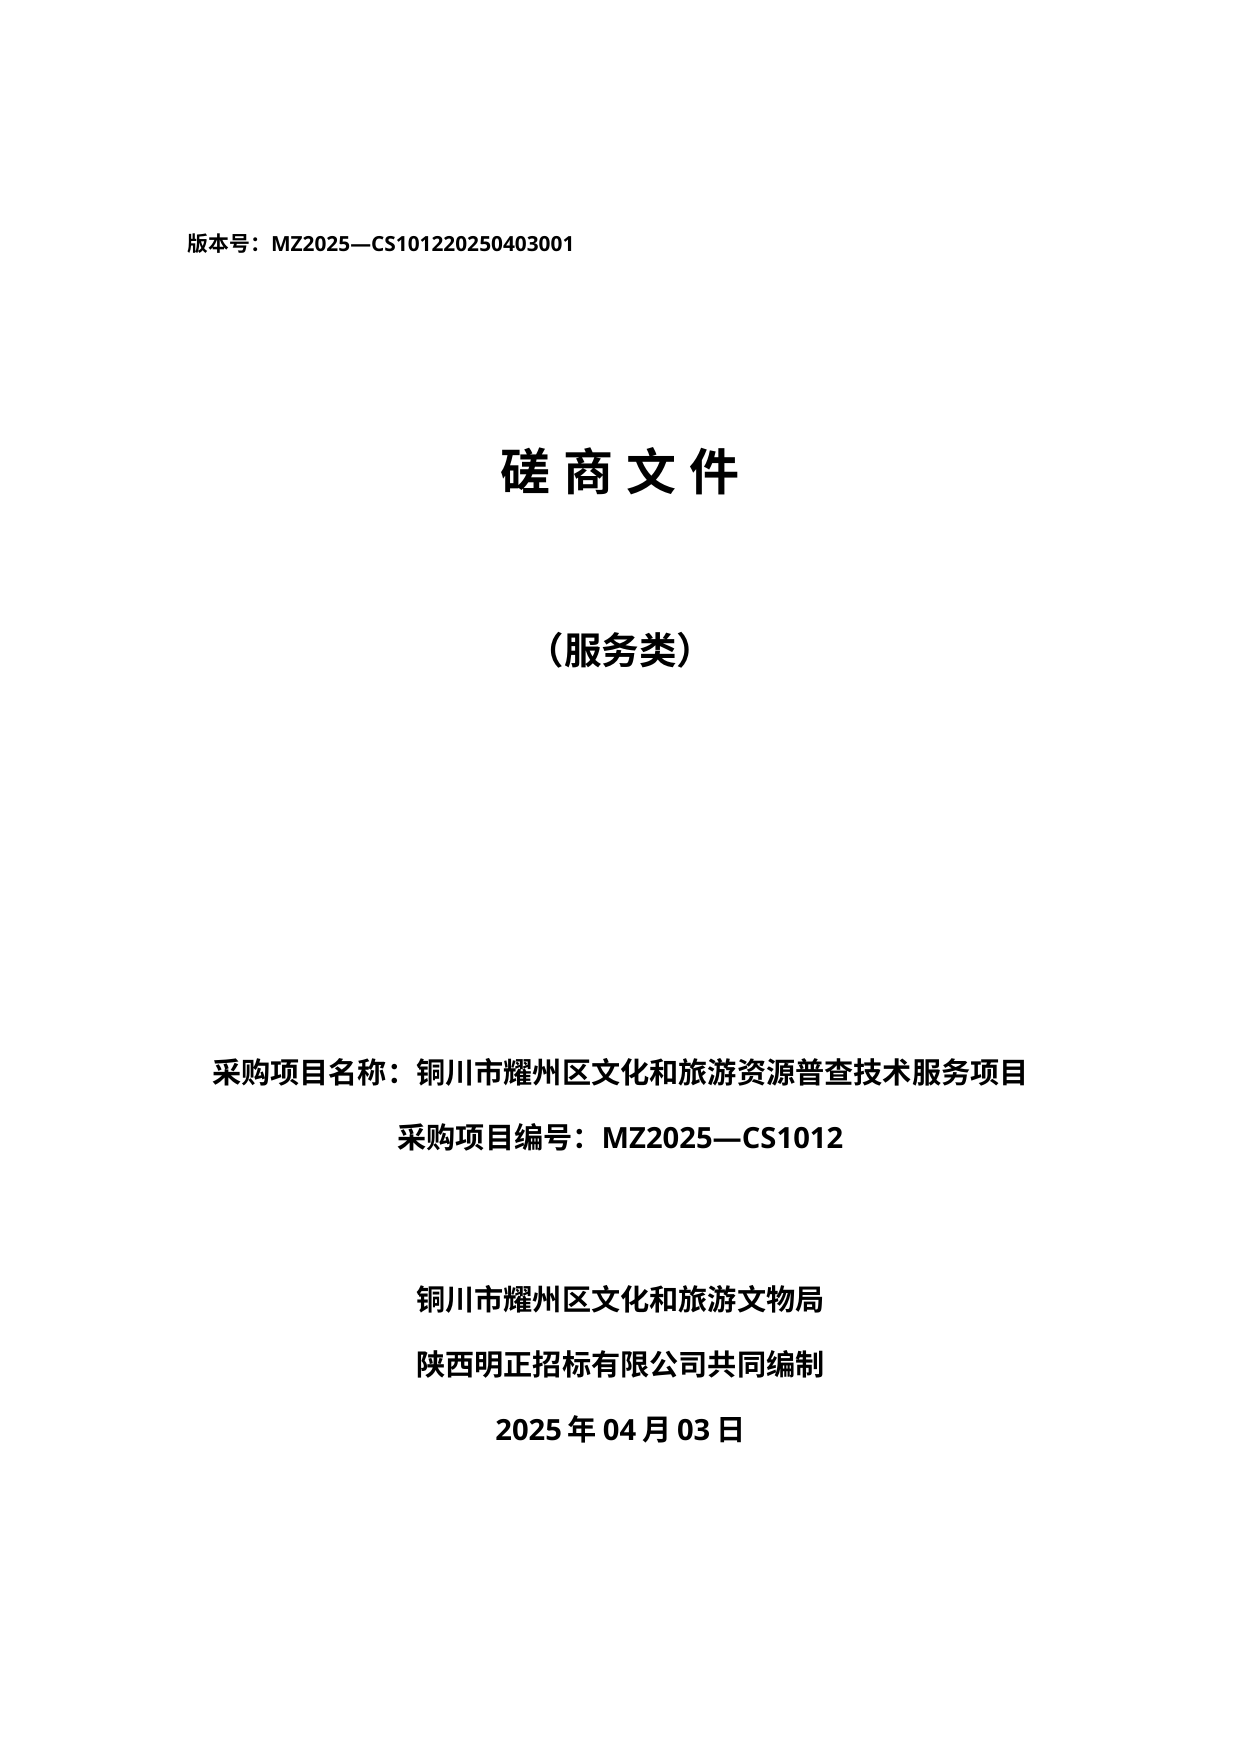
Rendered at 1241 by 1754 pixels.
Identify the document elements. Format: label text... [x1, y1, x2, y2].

text 版本号：MZ2025—CS101220250403001 [187, 227, 1053, 422]
text 采购项目名称：铜川市耀州区文化和旅游资源普查技术服务项目 [187, 1039, 1053, 1104]
text 2025年04月03日 [187, 1397, 1053, 1462]
text 铜川市耀州区文化和旅游文物局 [187, 1267, 1053, 1332]
text 采购项目编号：MZ2025—CS1012 [187, 1104, 1053, 1267]
text 磋 商 文 件 [187, 422, 1053, 617]
text （服务类） [187, 617, 1053, 1039]
text 陕西明正招标有限公司共同编制 [187, 1332, 1053, 1397]
